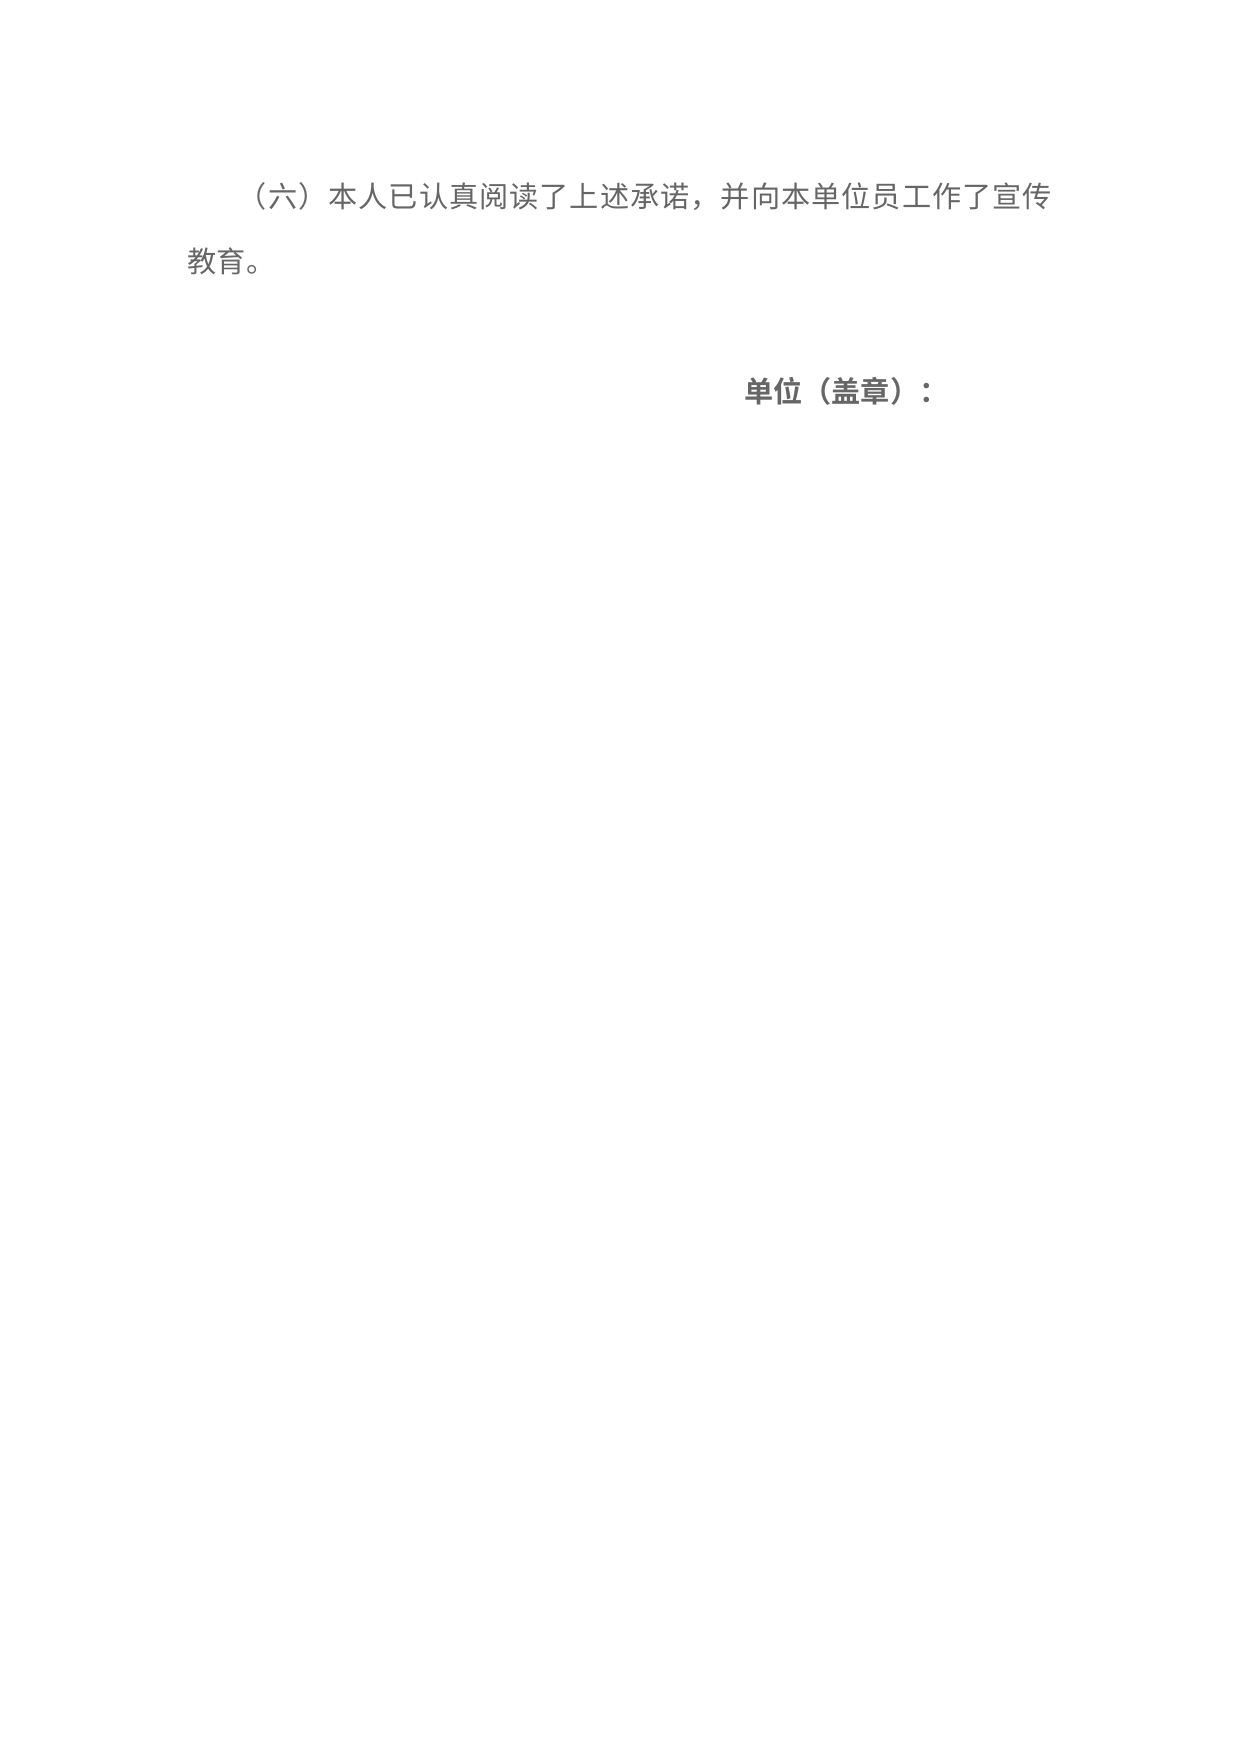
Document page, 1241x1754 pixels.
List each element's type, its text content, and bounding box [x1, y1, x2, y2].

text （六）本人已认真阅读了上述承诺，并向本单位员工作了宣传教育。 [187, 162, 1053, 292]
text 单位（盖章）： [187, 357, 1053, 422]
